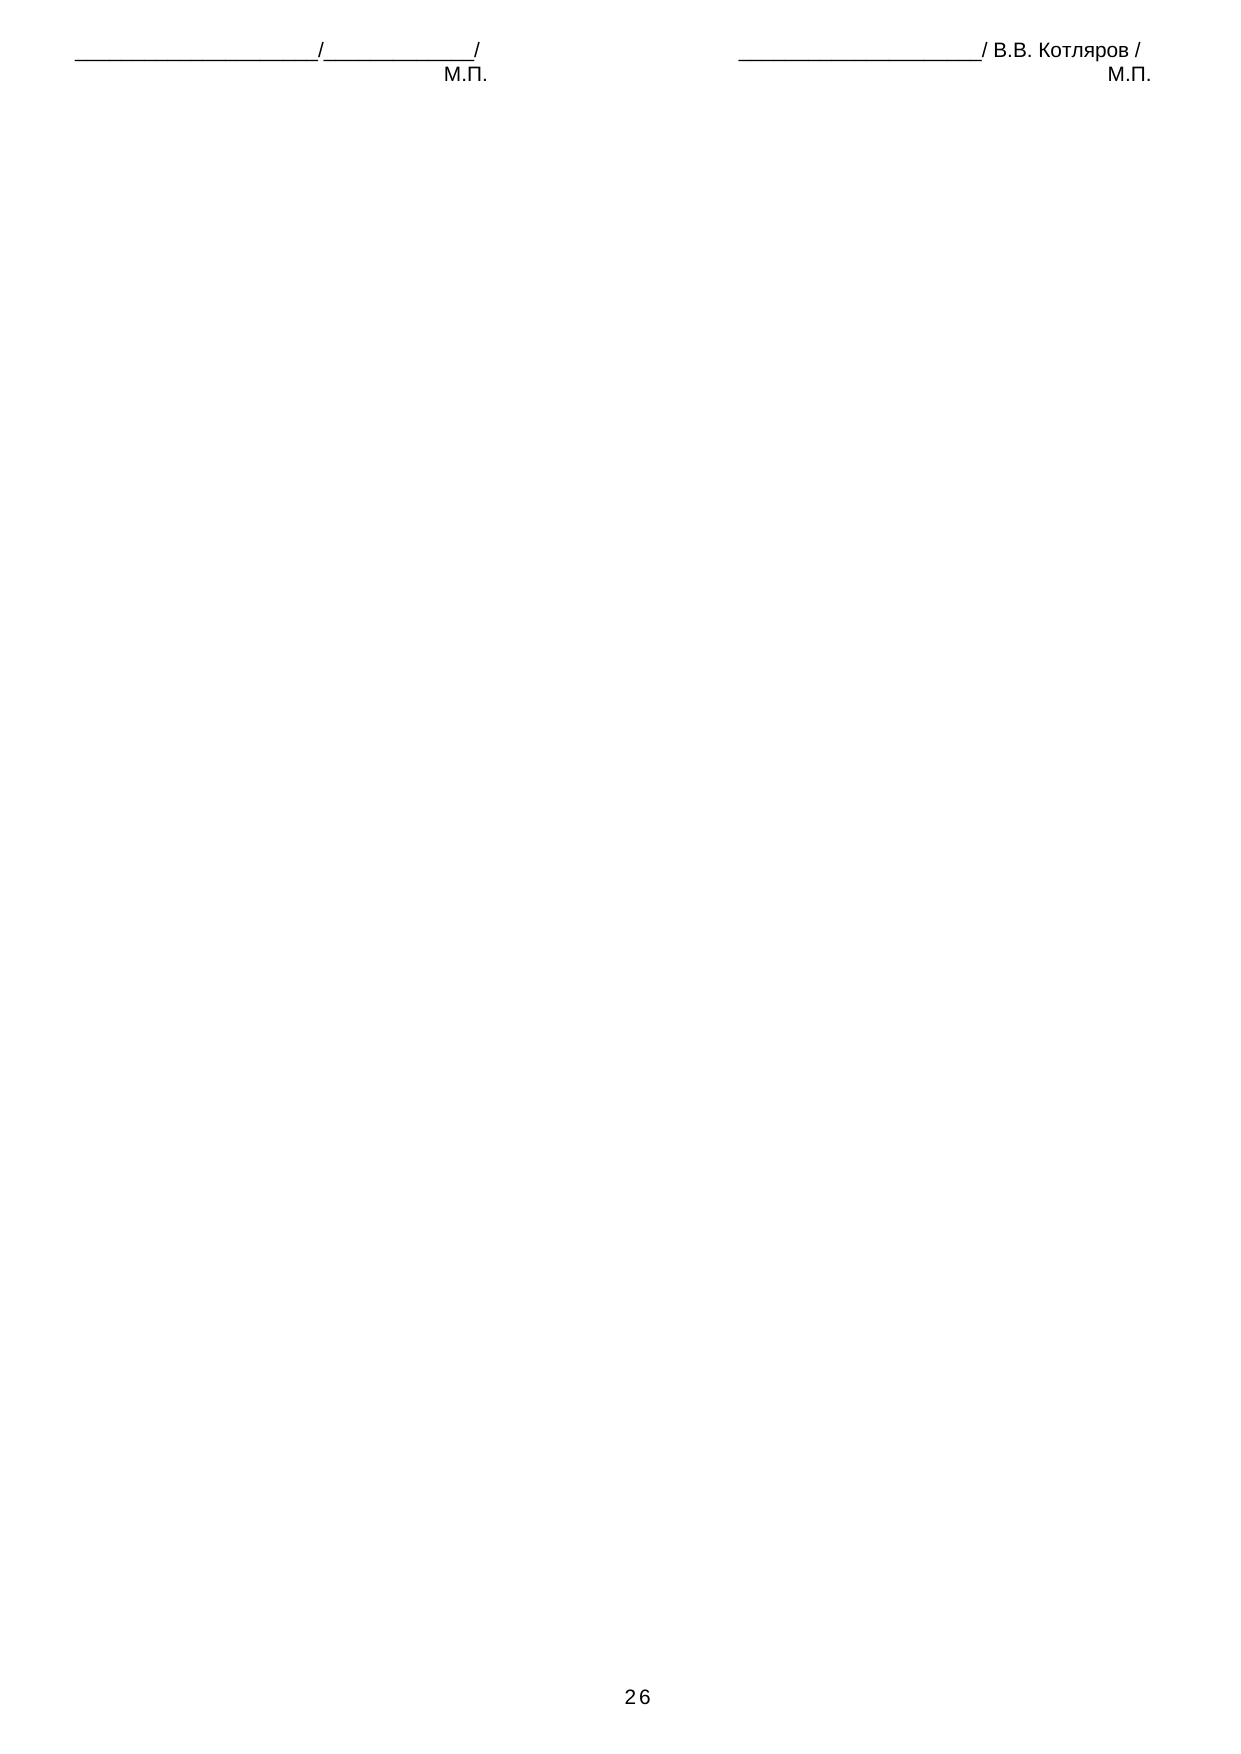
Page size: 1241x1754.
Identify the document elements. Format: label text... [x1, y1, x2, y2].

text _____________________/_____________/ _____________________/ В.В. Котляров / [75, 37, 1200, 61]
text М.П. М.П. [75, 61, 1200, 85]
